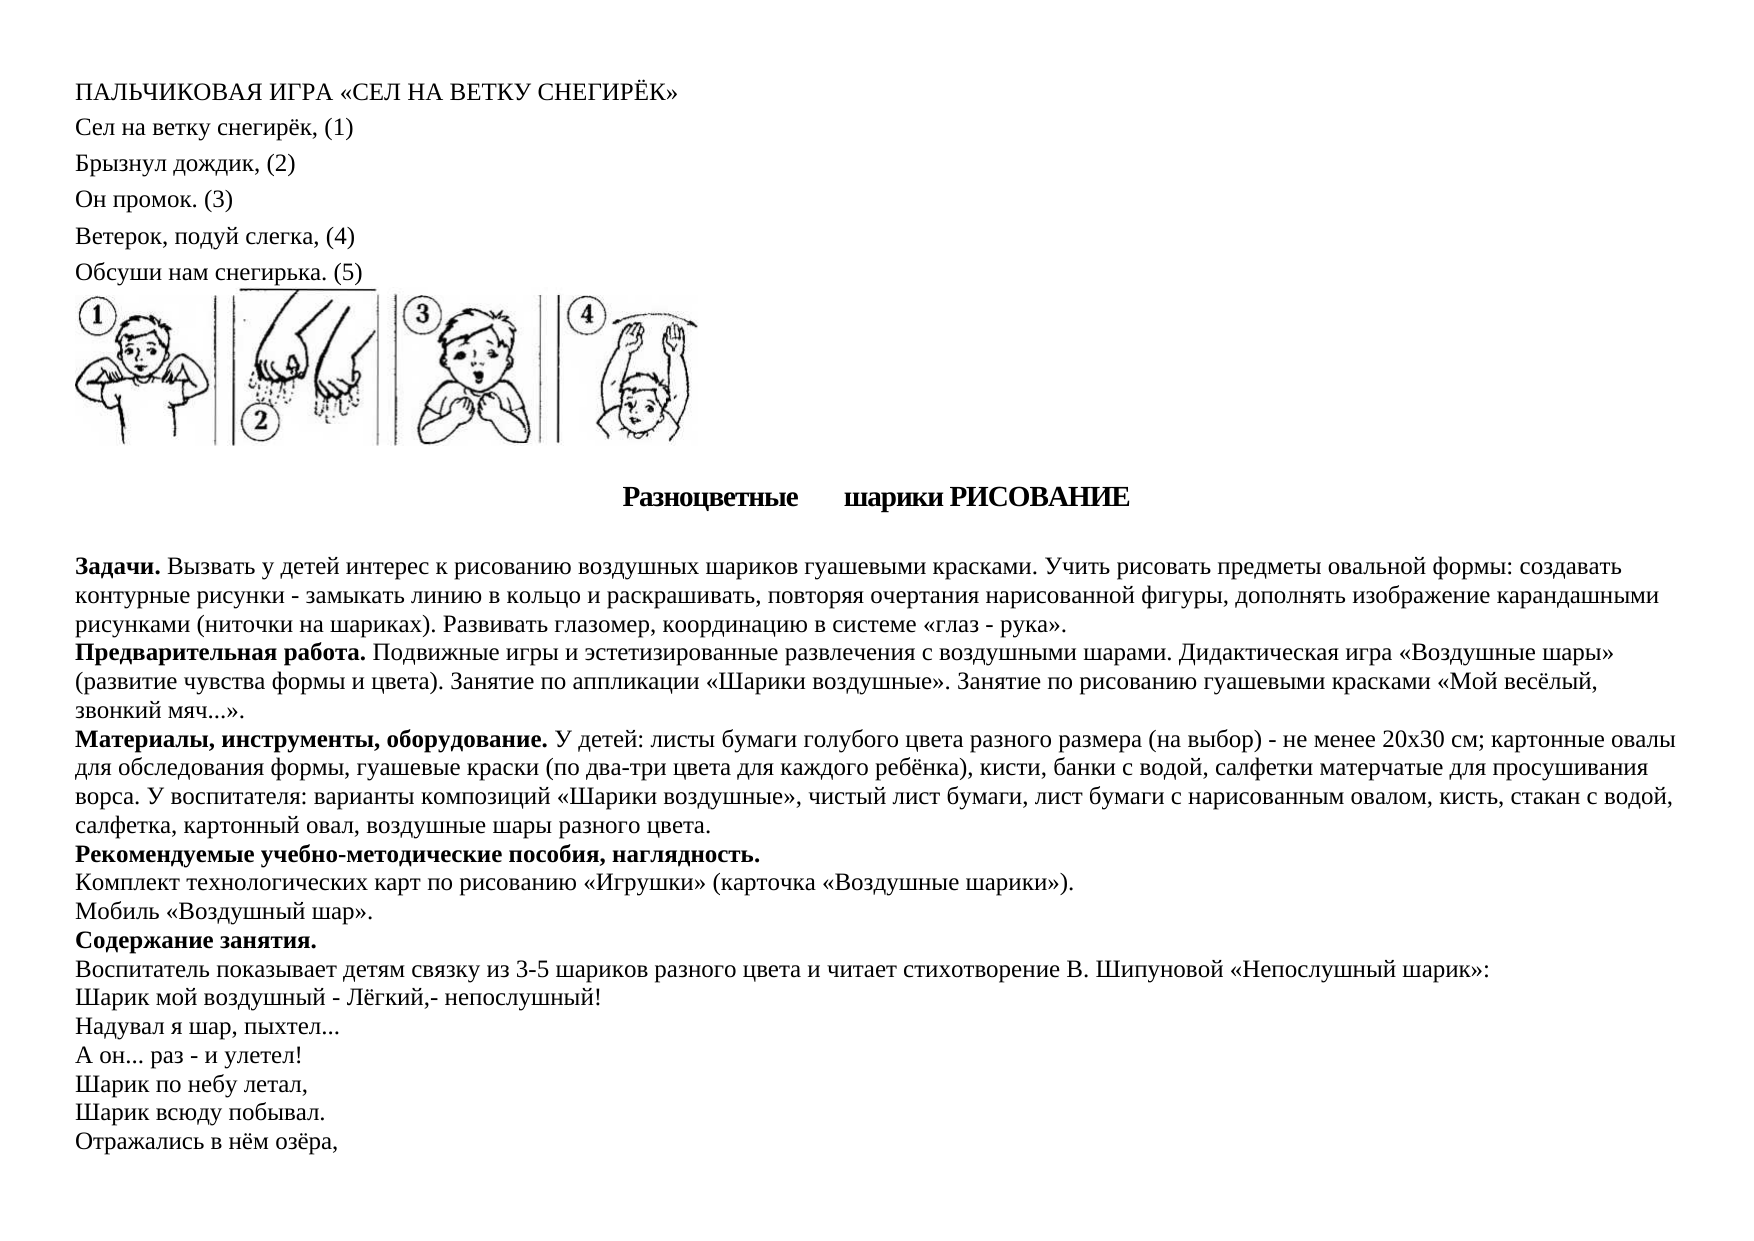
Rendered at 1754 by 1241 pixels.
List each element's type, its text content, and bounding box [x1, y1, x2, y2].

text Шарик всюду побывал. [75, 1097, 1679, 1126]
text Задачи. Вызвать у детей интерес к рисованию воздушных шариков гуашевыми красками. Учить рисовать предметы овальной формы: создавать контурные рисунки - замыкать линию в кольцо и раскрашивать, повторяя очертания нарисованной фигуры, дополнять изображение карандашными рисунками (ниточки на шариках). Развивать глазомер, координацию в системе «глаз - рука». [75, 551, 1679, 637]
text Предварительная работа. Подвижные игры и эстетизированные развлечения с воздушными шарами. Дидактическая игра «Воздушные шары» (развитие чувства формы и цвета). Занятие по аппликации «Шарики воздушные». Занятие по рисованию гуашевыми красками «Мой весёлый, звонкий мяч...». [75, 637, 1679, 724]
text Обсуши нам снегирька. (5) [75, 252, 1679, 288]
text Комплект технологических карт по рисованию «Игрушки» (карточка «Воздушные шарики»). [75, 867, 1679, 896]
text Содержание занятия. [75, 925, 1679, 954]
text Сел на ветку снегирёк, (1) [75, 106, 1679, 142]
text Надувал я шар, пыхтел... [75, 1011, 1679, 1040]
text Шарик по небу летал, [75, 1069, 1679, 1097]
text Шарик мой воздушный - Лёгкий,- непослушный! [75, 982, 1679, 1011]
text Отражались в нём озёра, [75, 1126, 1679, 1155]
text Мобиль «Воздушный шар». [75, 896, 1679, 925]
text ПАЛЬЧИКОВАЯ ИГРА «СЕЛ НА ВЕТКУ СНЕГИРЁК» [75, 75, 1679, 106]
picture [75, 287, 699, 446]
text Брызнул дождик, (2) [75, 142, 1679, 179]
text Рекомендуемые учебно-методические пособия, наглядность. [75, 839, 1679, 867]
text Материалы, инструменты, оборудование. У детей: листы бумаги голубого цвета разного размера (на выбор) - не менее 20x30 см; картонные овалы для обследования формы, гуашевые краски (по два-три цвета для каждого ребёнка), кисти, банки с водой, салфетки матерчатые для просушивания ворса. У воспитателя: варианты композиций «Шарики воздушные», чистый лист бумаги, лист бумаги с нарисованным овалом, кисть, стакан с водой, салфетка, картонный овал, воздушные шары разного цвета. [75, 724, 1679, 839]
text Ветерок, подуй слегка, (4) [75, 215, 1679, 252]
text А он... раз - и улетел! [75, 1040, 1679, 1069]
text Воспитатель показывает детям связку из 3-5 шариков разного цвета и читает стихотворение В. Шипуновой «Непослушный шарик»: [75, 954, 1679, 982]
text Разноцветные шарики РИСОВАНИЕ [75, 479, 1679, 513]
text Он промок. (3) [75, 179, 1679, 215]
